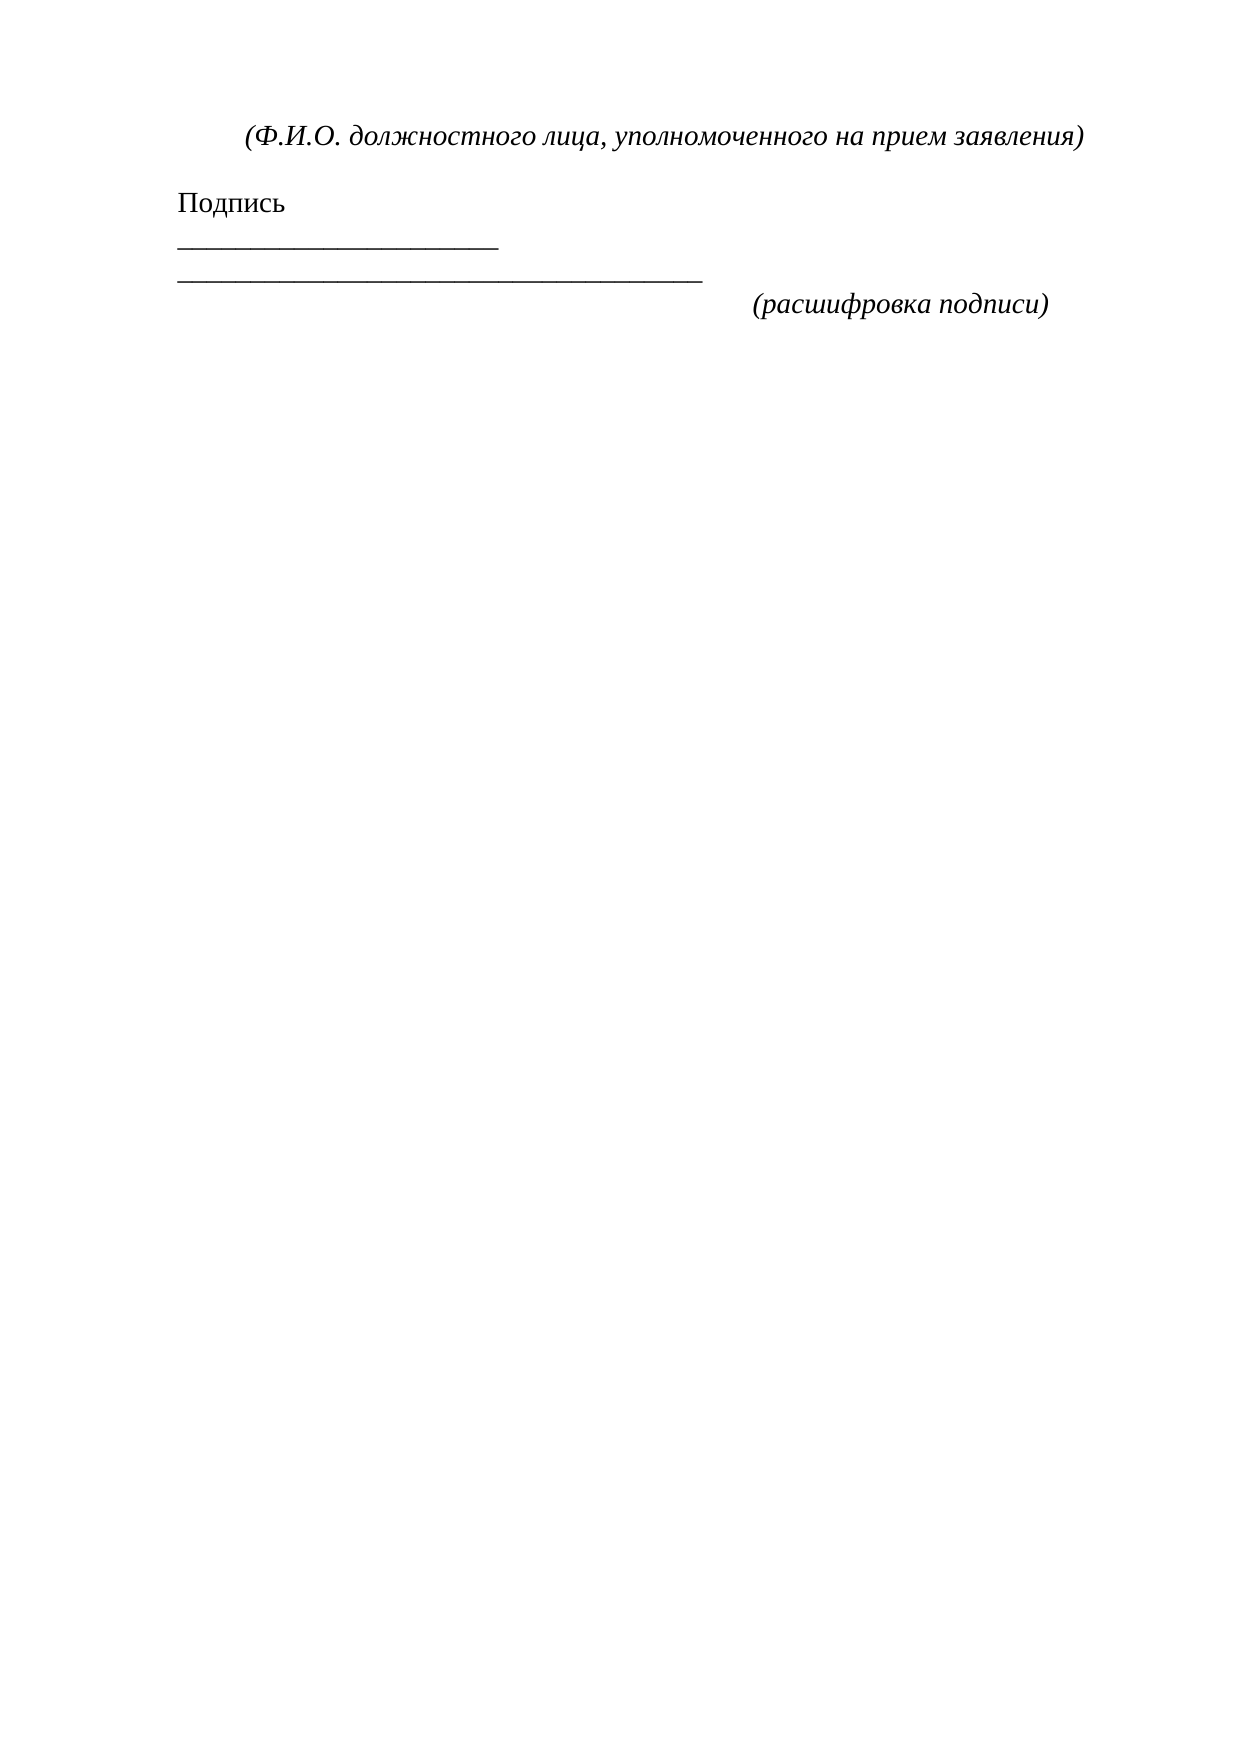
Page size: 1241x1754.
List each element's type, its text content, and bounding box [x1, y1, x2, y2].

text Подпись [177, 185, 1152, 219]
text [177, 219, 1152, 286]
text (Ф.И.О. должностного лица, уполномоченного на прием заявления) [177, 118, 1152, 152]
text (расшифровка подписи) [650, 286, 1152, 319]
